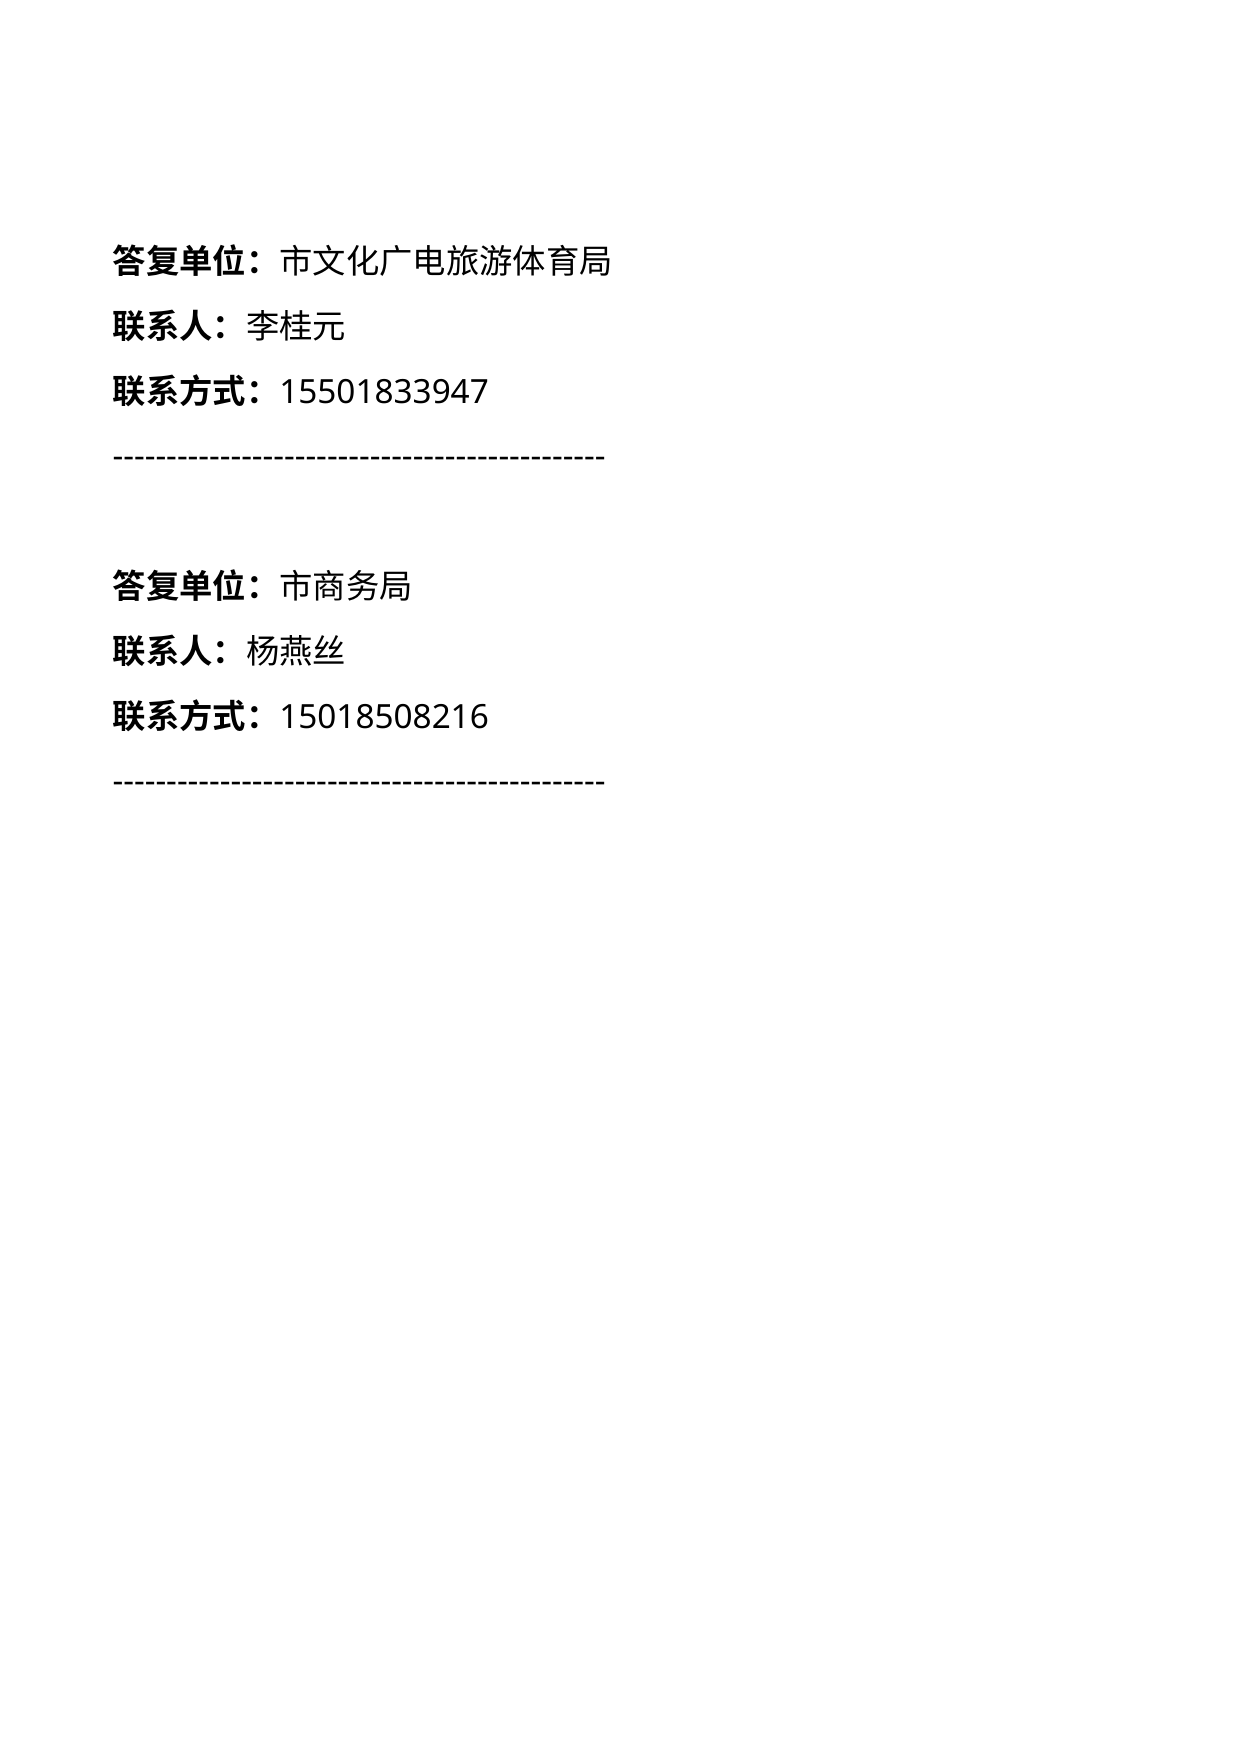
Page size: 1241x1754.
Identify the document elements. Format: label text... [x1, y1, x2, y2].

text ---------------------------------------------- [112, 747, 1128, 812]
text 答复单位：市商务局 [112, 552, 1128, 617]
text 联系方式：15018508216 [112, 682, 1128, 747]
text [112, 422, 1128, 487]
text 答复单位：市文化广电旅游体育局 [112, 227, 1128, 292]
text 联系方式：15501833947 [112, 357, 1128, 422]
text 联系人：李桂元 [112, 292, 1128, 357]
text 联系人：杨燕丝 [112, 617, 1128, 682]
